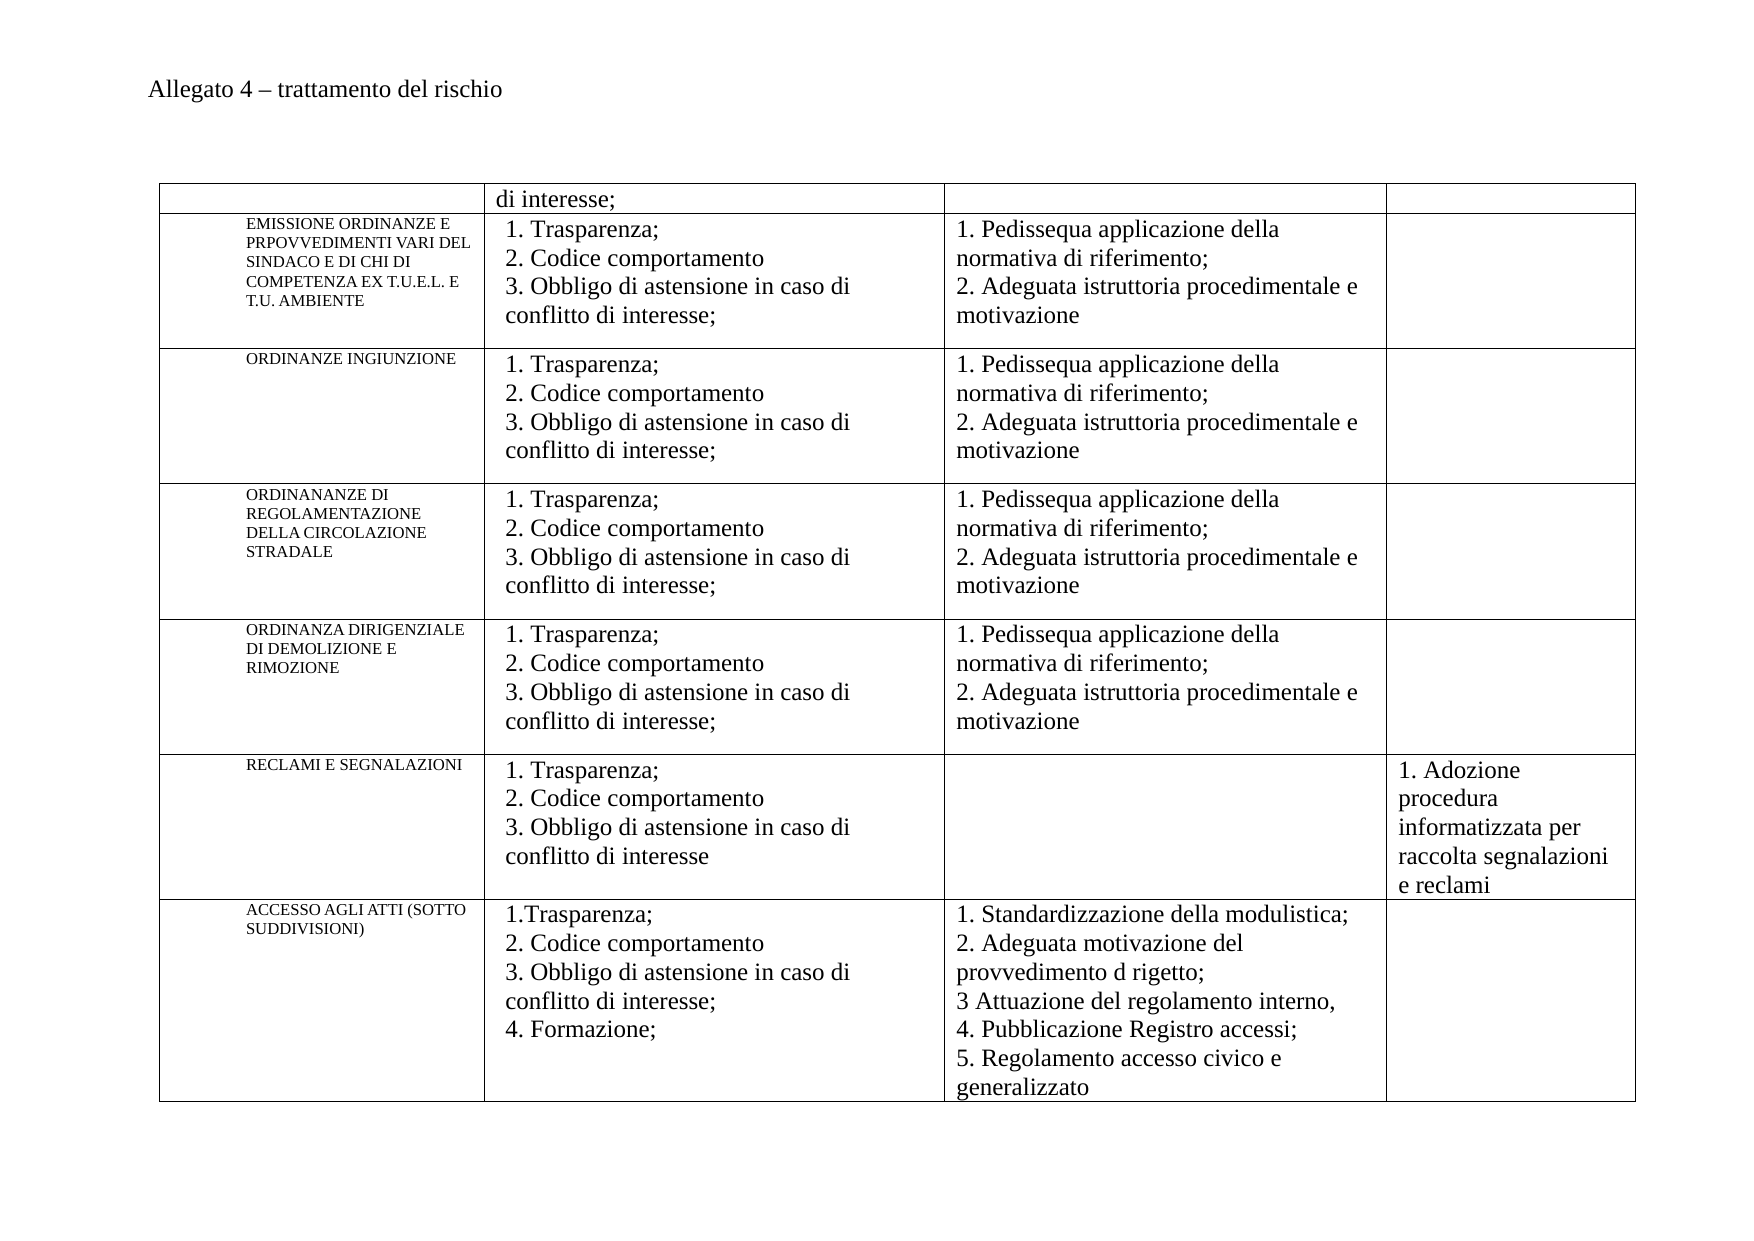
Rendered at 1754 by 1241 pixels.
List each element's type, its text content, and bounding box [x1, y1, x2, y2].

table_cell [160, 184, 484, 213]
table_cell 1. Standardizzazione della modulistica; 2. Adeguata motivazione del provvedimento d rigetto; 3 Attuazione del regolamento interno, 4. Pubblicazione Registro accessi; 5. Regolamento accesso civico e generalizzato [945, 900, 1386, 1101]
table_cell ORDINANANZE DI REGOLAMENTAZIONE DELLA CIRCOLAZIONE STRADALE [160, 484, 484, 618]
table_cell 1. Trasparenza; 2. Codice comportamento 3. Obbligo di astensione in caso di conflitto di interesse; [485, 349, 944, 483]
table_cell [945, 755, 1386, 898]
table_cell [945, 184, 1386, 213]
table_cell 1. Trasparenza; 2. Codice comportamento 3. Obbligo di astensione in caso di conflitto di interesse; [485, 484, 944, 618]
table_cell 1. Pedissequa applicazione della normativa di riferimento; 2. Adeguata istruttoria procedimentale e motivazione [945, 620, 1386, 754]
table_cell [485, 184, 944, 213]
table_cell [1387, 184, 1635, 213]
table_cell 1.Trasparenza; 2. Codice comportamento 3. Obbligo di astensione in caso di conflitto di interesse; 4. Formazione; [485, 900, 944, 1101]
table_cell ORDINANZA DIRIGENZIALE DI DEMOLIZIONE E RIMOZIONE [160, 620, 484, 754]
table_cell ACCESSO AGLI ATTI (SOTTO SUDDIVISIONI) [160, 900, 484, 1101]
table_cell RECLAMI E SEGNALAZIONI [160, 755, 484, 898]
table_cell 1. Trasparenza; 2. Codice comportamento 3. Obbligo di astensione in caso di conflitto di interesse [485, 755, 944, 898]
table_cell ORDINANZE INGIUNZIONE [160, 349, 484, 483]
table_cell EMISSIONE ORDINANZE E PRPOVVEDIMENTI VARI DEL SINDACO E DI CHI DI COMPETENZA EX T.U.E.L. E T.U. AMBIENTE [160, 214, 484, 348]
table_cell 1. Trasparenza; 2. Codice comportamento 3. Obbligo di astensione in caso di conflitto di interesse; [485, 214, 944, 348]
table_cell [1387, 484, 1635, 618]
table_cell 1. Pedissequa applicazione della normativa di riferimento; 2. Adeguata istruttoria procedimentale e motivazione [945, 349, 1386, 483]
table_cell [1387, 349, 1635, 483]
table_cell 1. Adozione procedura informatizzata per raccolta segnalazioni e reclami [1387, 755, 1635, 898]
table_cell 1. Trasparenza; 2. Codice comportamento 3. Obbligo di astensione in caso di conflitto di interesse; [485, 620, 944, 754]
table_cell [1387, 900, 1635, 1101]
table_cell [1387, 214, 1635, 348]
table_cell 1. Pedissequa applicazione della normativa di riferimento; 2. Adeguata istruttoria procedimentale e motivazione [945, 214, 1386, 348]
table_cell 1. Pedissequa applicazione della normativa di riferimento; 2. Adeguata istruttoria procedimentale e motivazione [945, 484, 1386, 618]
table_cell [1387, 620, 1635, 754]
